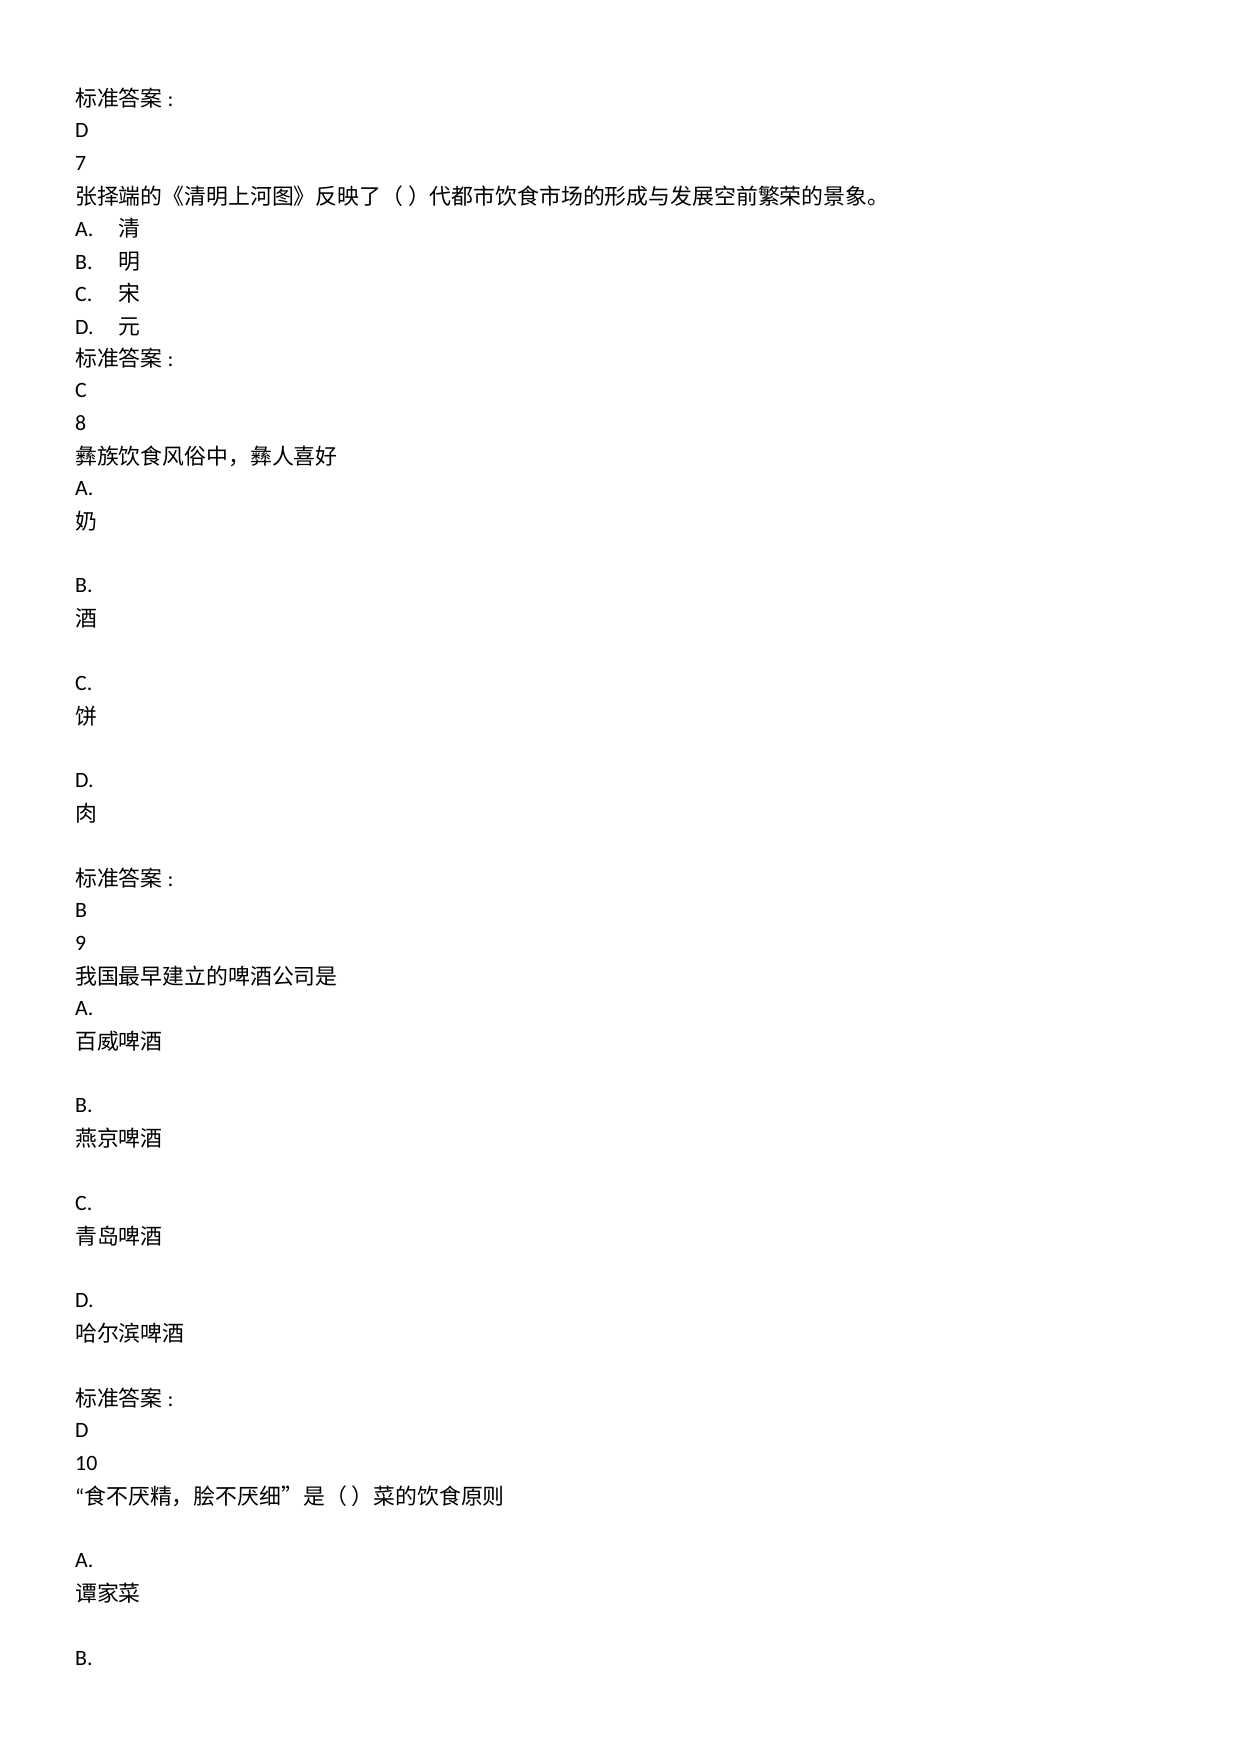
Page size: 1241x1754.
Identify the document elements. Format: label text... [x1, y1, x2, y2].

text 燕京啤酒 [75, 1121, 1165, 1153]
text D. 元 [75, 308, 1165, 341]
text 7 [75, 146, 1165, 178]
text A. [75, 471, 1165, 503]
text B. [75, 1088, 1165, 1121]
text C. [75, 1186, 1165, 1218]
text 标准答案 : [75, 1381, 1165, 1413]
text 青岛啤酒 [75, 1218, 1165, 1251]
text C. [75, 666, 1165, 698]
text D [75, 113, 1165, 146]
text D [75, 1413, 1165, 1446]
text A. [75, 991, 1165, 1023]
text B. [75, 568, 1165, 601]
text 谭家菜 [75, 1576, 1165, 1608]
text 标准答案 : [75, 341, 1165, 373]
text 彝族饮食风俗中，彝人喜好 [75, 438, 1165, 471]
text D. [75, 763, 1165, 796]
text 张择端的《清明上河图》反映了（ ）代都市饮食市场的形成与发展空前繁荣的景象。 [75, 178, 1165, 211]
text 9 [75, 926, 1165, 958]
text B [75, 893, 1165, 926]
text A. [75, 1543, 1165, 1576]
text 酒 [75, 601, 1165, 633]
text 标准答案 : [75, 861, 1165, 893]
text 标准答案 : [75, 81, 1165, 113]
text B. 明 [75, 243, 1165, 276]
text 我国最早建立的啤酒公司是 [75, 958, 1165, 991]
text C. 宋 [75, 276, 1165, 308]
text B. [75, 1641, 1165, 1673]
text 奶 [75, 503, 1165, 536]
text A. 清 [75, 211, 1165, 243]
text 饼 [75, 698, 1165, 731]
text 10 [75, 1446, 1165, 1478]
text “食不厌精，脍不厌细”是（ ）菜的饮食原则 [75, 1478, 1165, 1511]
text C [75, 373, 1165, 406]
text D. [75, 1283, 1165, 1316]
text 8 [75, 406, 1165, 438]
text 百威啤酒 [75, 1023, 1165, 1056]
text 哈尔滨啤酒 [75, 1316, 1165, 1348]
text 肉 [75, 796, 1165, 828]
